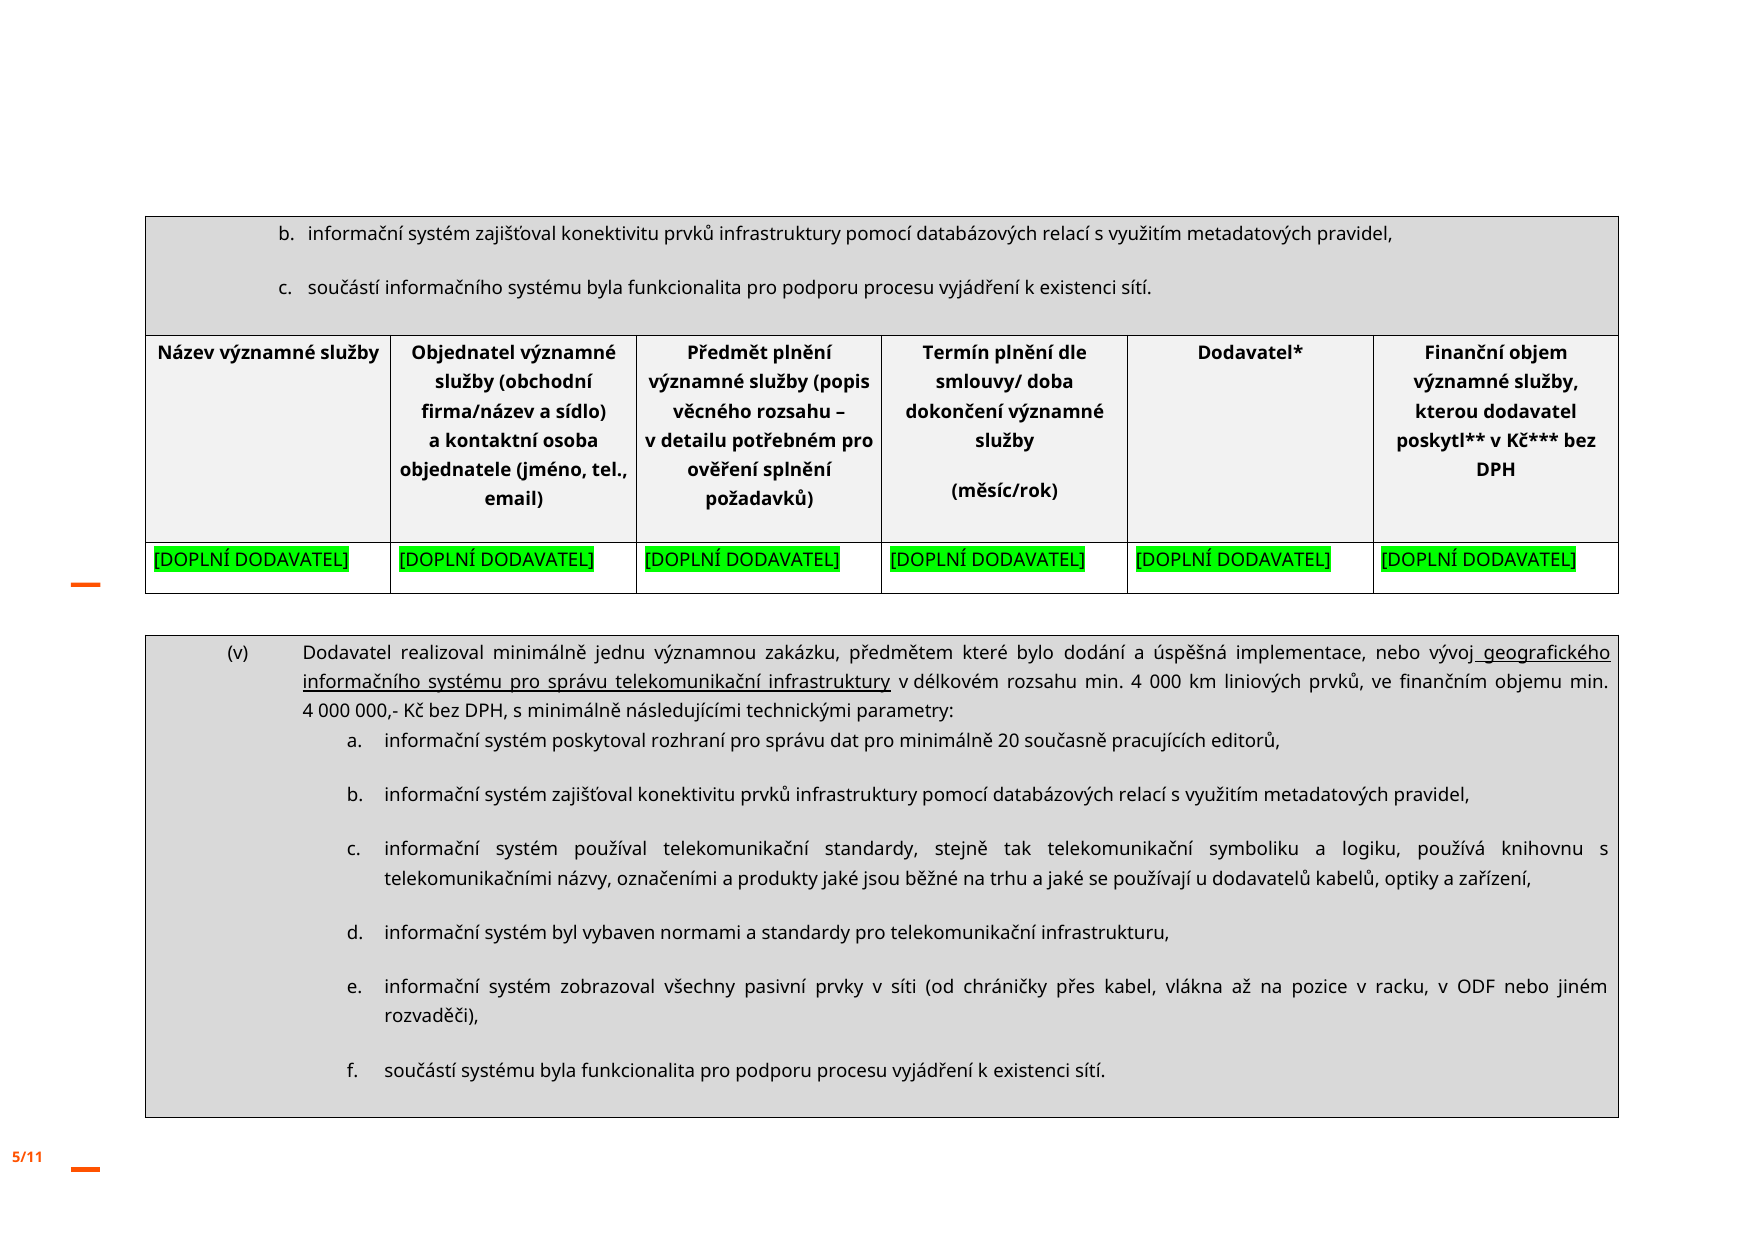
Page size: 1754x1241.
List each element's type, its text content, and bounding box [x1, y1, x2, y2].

table_header Dodavatel realizoval minimálně jednu významnou zakázku, předmětem které bylo dodání a úspěšná implementace, nebo vývoj geografického informačního systému pro správu telekomunikační infrastruktury v délkovém rozsahu min. 4 000 km liniových prvků, ve finančním objemu min. 4 000 000,- Kč bez DPH, s minimálně následujícími technickými parametry: informační systém poskytoval rozhraní pro správu dat pro minimálně 20 současně pracujících editorů, informační systém zajišťoval konektivitu prvků infrastruktury pomocí databázových relací s využitím metadatových pravidel, informační systém používal telekomunikační standardy, stejně tak telekomunikační symboliku a logiku, používá knihovnu s telekomunikačními názvy, označeními a produkty jaké jsou běžné na trhu a jaké se používají u dodavatelů kabelů, optiky a zařízení, informační systém byl vybaven normami a standardy pro telekomunikační infrastrukturu, informační systém zobrazoval všechny pasivní prvky v síti (od chráničky přes kabel, vlákna až na pozice v racku, v ODF nebo jiném rozvaděči), součástí systému byla funkcionalita pro podporu procesu vyjádření k existenci sítí. [146, 636, 1618, 1117]
table_cell Termín plnění dle smlouvy/ doba dokončení významné služby (měsíc/rok) [882, 336, 1127, 542]
table_cell Dodavatel* [1128, 336, 1373, 542]
table_cell [DOPLNÍ DODAVATEL] [1374, 543, 1618, 593]
table_cell Předmět plnění významné služby (popis věcného rozsahu – v detailu potřebném pro ověření splnění požadavků) [637, 336, 881, 542]
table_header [146, 217, 1618, 335]
table_cell [DOPLNÍ DODAVATEL] [882, 543, 1127, 593]
table_cell [DOPLNÍ DODAVATEL] [1128, 543, 1373, 593]
table_cell [DOPLNÍ DODAVATEL] [391, 543, 636, 593]
table_cell Název významné služby [146, 336, 390, 542]
table_cell [DOPLNÍ DODAVATEL] [146, 543, 390, 593]
table_cell Finanční objem významné služby, kterou dodavatel poskytl** v Kč*** bez DPH [1374, 336, 1618, 542]
table_cell Objednatel významné služby (obchodní firma/název a sídlo) a kontaktní osoba objednatele (jméno, tel., email) [391, 336, 636, 542]
table_cell [DOPLNÍ DODAVATEL] [637, 543, 881, 593]
